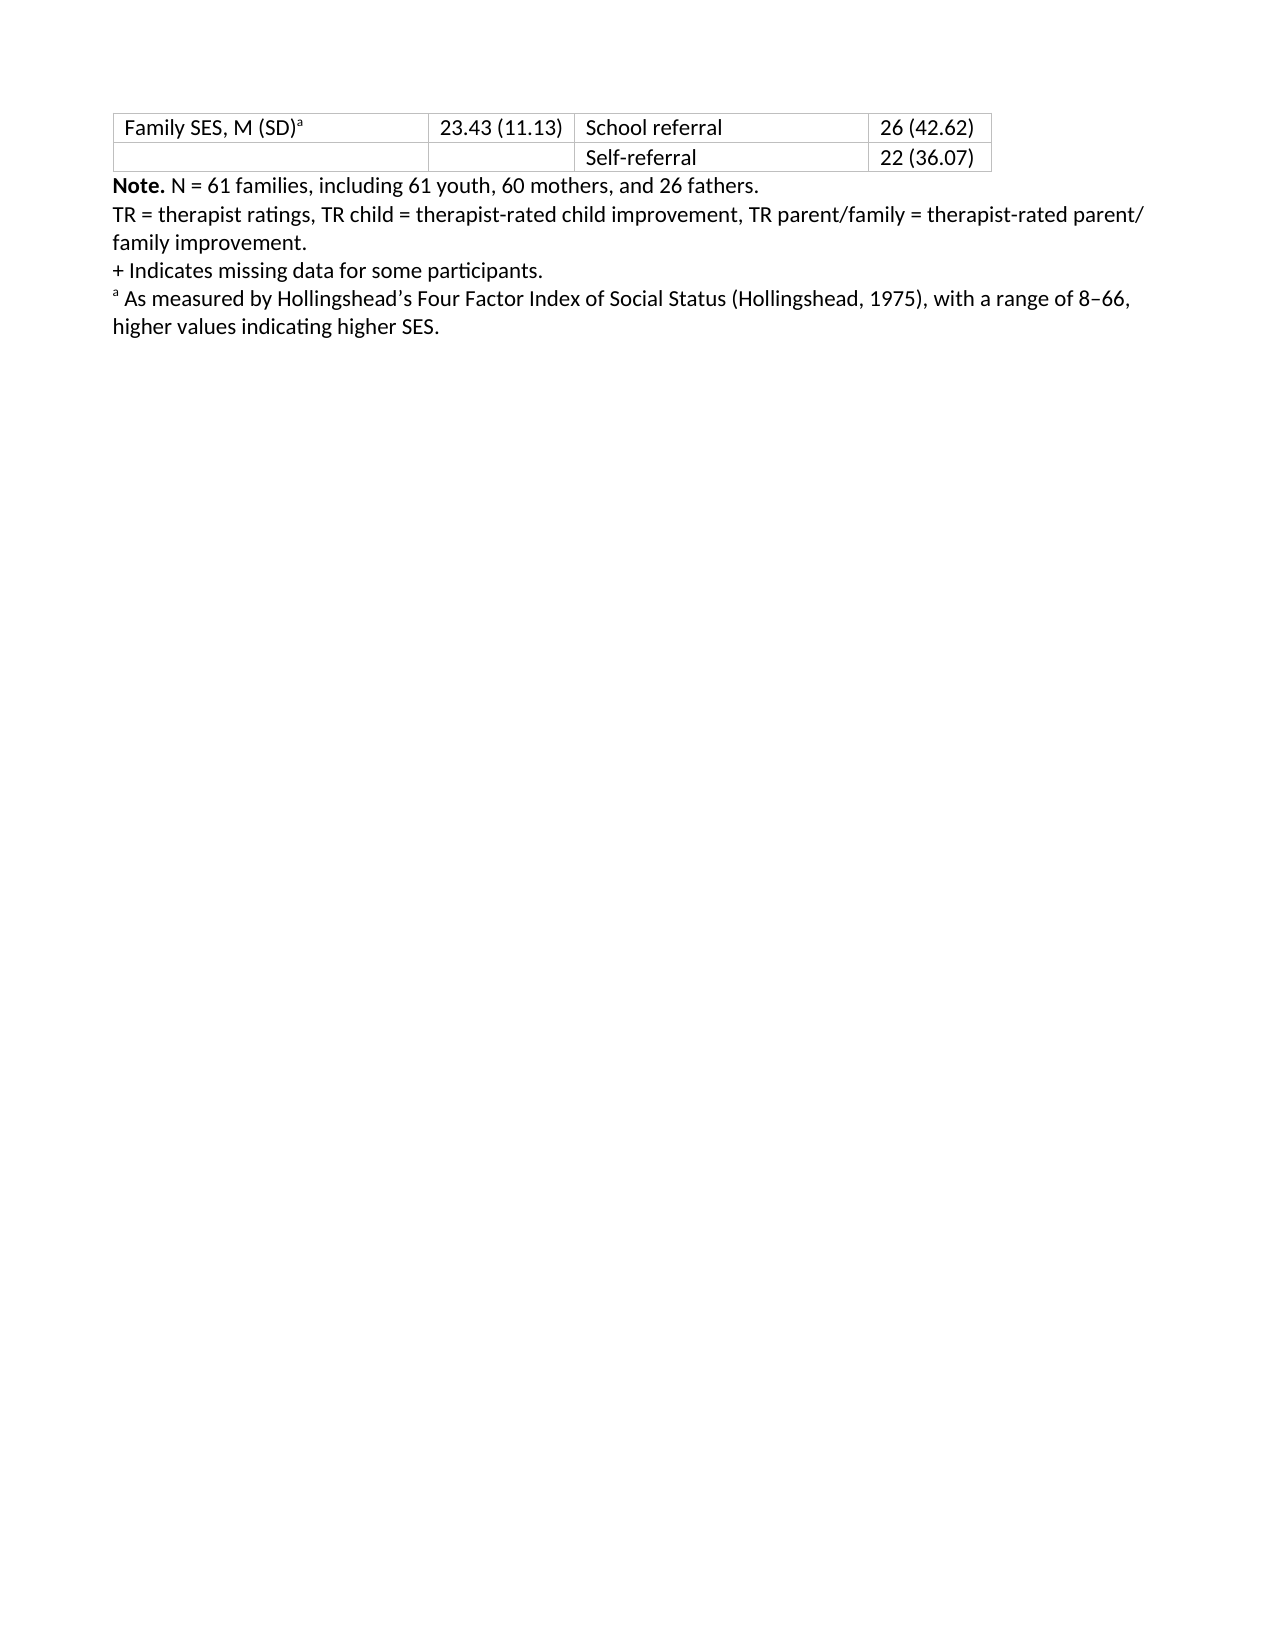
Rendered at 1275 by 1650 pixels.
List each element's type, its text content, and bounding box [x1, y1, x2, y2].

table_cell 23.43 (11.13) [429, 114, 574, 142]
text family improvement. [112, 228, 1162, 256]
text TR = therapist ratings, TR child = therapist-rated child improvement, TR parent/family = therapist-rated parent/ [112, 200, 1162, 228]
table_cell 22 (36.07) [869, 143, 991, 171]
table_cell Self-referral [575, 143, 868, 171]
table_cell School referral [575, 114, 868, 142]
table_cell Family SES, M (SD)a [114, 114, 428, 142]
table_cell [429, 143, 574, 171]
text a As measured by Hollingshead’s Four Factor Index of Social Status (Hollingshead, 1975), with a range of 8–66, higher values indicating higher SES. [112, 284, 1162, 340]
table_cell 26 (42.62) [869, 114, 991, 142]
table_cell [114, 143, 428, 171]
text + Indicates missing data for some participants. [112, 256, 1162, 284]
text Note. N = 61 families, including 61 youth, 60 mothers, and 26 fathers. [112, 172, 1162, 200]
